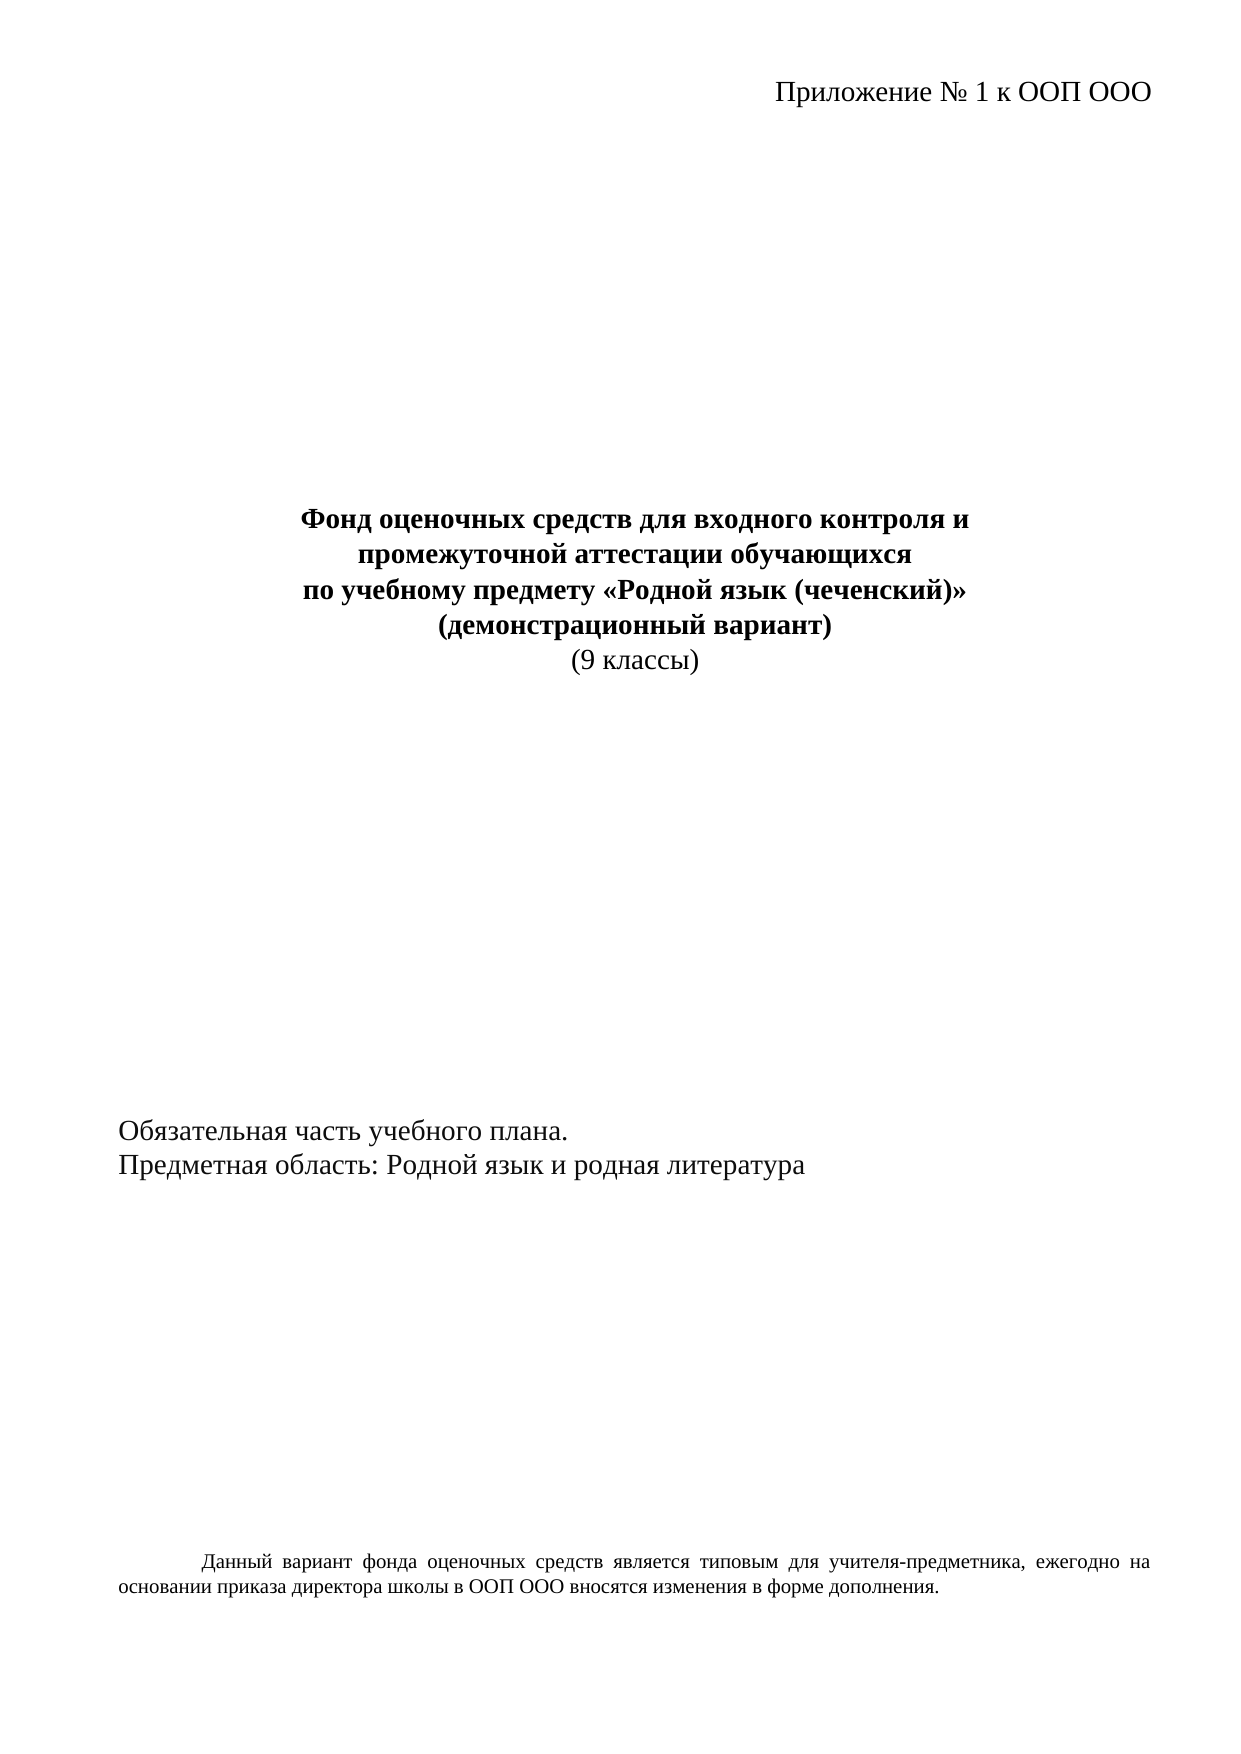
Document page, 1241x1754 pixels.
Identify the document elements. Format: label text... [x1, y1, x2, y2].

text Фонд оценочных средств для входного контроля и [118, 501, 1152, 535]
text Обязательная часть учебного плана. [118, 1113, 1152, 1147]
text Приложение № 1 к ООП ООО [118, 74, 1152, 107]
text Данный вариант фонда оценочных средств является типовым для учителя-предметника, ежегодно на основании приказа директора школы в ООП ООО вносятся изменения в форме дополнения. [118, 1549, 1152, 1598]
text (демонстрационный вариант) [118, 607, 1152, 641]
text по учебному предмету «Родной язык (чеченский)» [118, 572, 1152, 605]
text (9 классы) [118, 642, 1152, 676]
text промежуточной аттестации обучающихся [118, 537, 1152, 570]
text Предметная область: Родной язык и родная литература [118, 1147, 1152, 1181]
